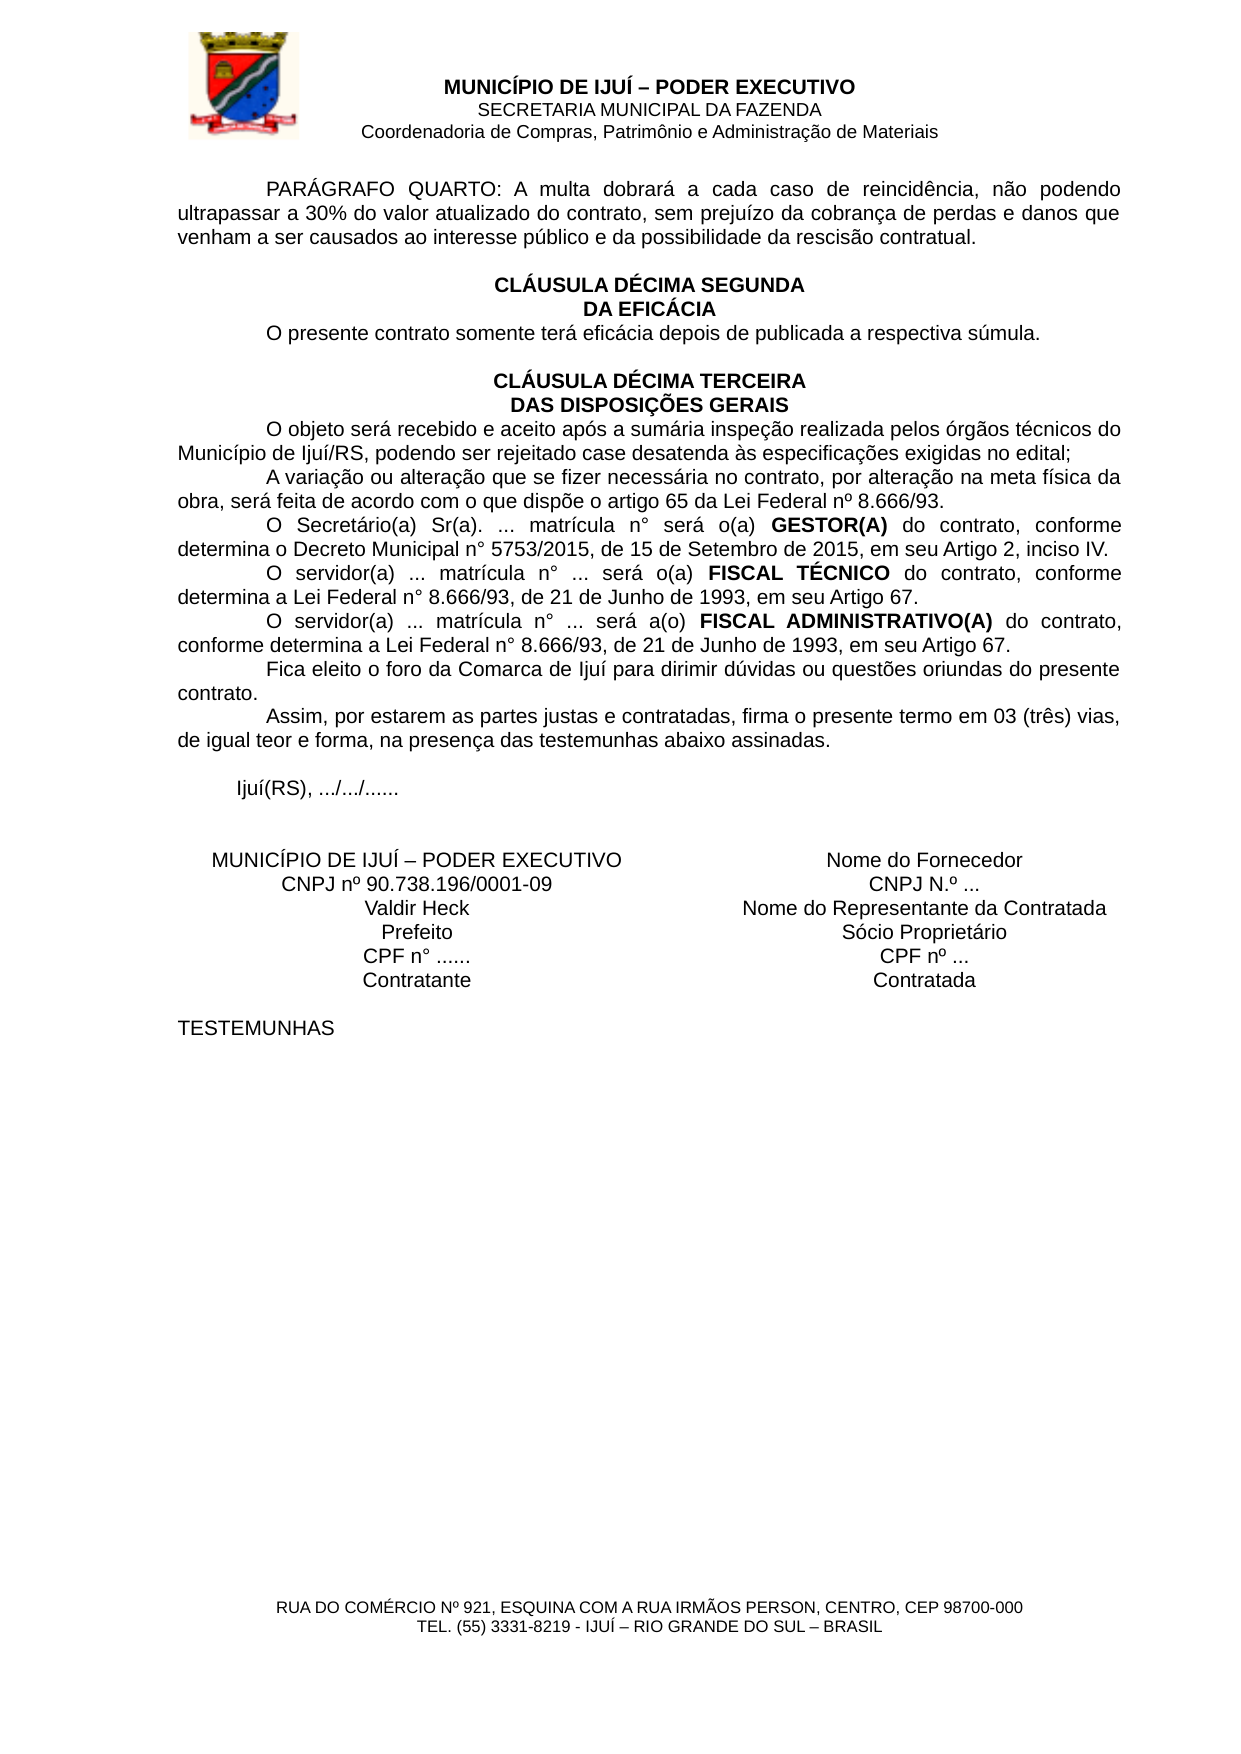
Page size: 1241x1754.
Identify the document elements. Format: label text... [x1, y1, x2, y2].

table_header Nome do Fornecedor CNPJ N.º ... Nome do Representante da Contratada Sócio Proprietário CPF nº ... Contratada [668, 848, 1181, 992]
picture [187, 32, 300, 142]
text O objeto será recebido e aceito após a sumária inspeção realizada pelos órgãos técnicos do Município de Ijuí/RS, podendo ser rejeitado case desatenda às especificações exigidas no edital; [177, 417, 1122, 465]
text O presente contrato somente terá eficácia depois de publicada a respectiva súmula. [177, 321, 1122, 345]
text DAS DISPOSIÇÕES GERAIS [177, 393, 1122, 417]
text TESTEMUNHAS [177, 1016, 1122, 1040]
text CLÁUSULA DÉCIMA SEGUNDA [177, 273, 1122, 297]
text Assim, por estarem as partes justas e contratadas, firma o presente termo em 03 (três) vias, de igual teor e forma, na presença das testemunhas abaixo assinadas. [177, 704, 1122, 752]
text O Secretário(a) Sr(a). ... matrícula n° será o(a) GESTOR(A) do contrato, conforme determina o Decreto Municipal n° 5753/2015, de 15 de Setembro de 2015, em seu Artigo 2, inciso IV. [177, 513, 1122, 561]
text CLÁUSULA DÉCIMA TERCEIRA [177, 369, 1122, 393]
text PARÁGRAFO QUARTO: A multa dobrará a cada caso de reincidência, não podendo ultrapassar a 30% do valor atualizado do contrato, sem prejuízo da cobrança de perdas e danos que venham a ser causados ao interesse público e da possibilidade da rescisão contratual. [177, 177, 1122, 249]
text A variação ou alteração que se fizer necessária no contrato, por alteração na meta física da obra, será feita de acordo com o que dispõe o artigo 65 da Lei Federal nº 8.666/93. [177, 465, 1122, 513]
text DA EFICÁCIA [177, 297, 1122, 321]
text Fica eleito o foro da Comarca de Ijuí para dirimir dúvidas ou questões oriundas do presente contrato. [177, 656, 1122, 704]
text O servidor(a) ... matrícula n° ... será o(a) FISCAL TÉCNICO do contrato, conforme determina a Lei Federal n° 8.666/93, de 21 de Junho de 1993, em seu Artigo 67. [177, 561, 1122, 608]
text O servidor(a) ... matrícula n° ... será a(o) FISCAL ADMINISTRATIVO(A) do contrato, conforme determina a Lei Federal n° 8.666/93, de 21 de Junho de 1993, em seu Artigo 67. [177, 608, 1122, 656]
text Ijuí(RS), .../.../...... [177, 776, 1122, 800]
table_header MUNICÍPIO DE IJUÍ – PODER EXECUTIVO CNPJ nº 90.738.196/0001-09 Valdir Heck Prefeito CPF n° ...... Contratante [166, 848, 668, 992]
